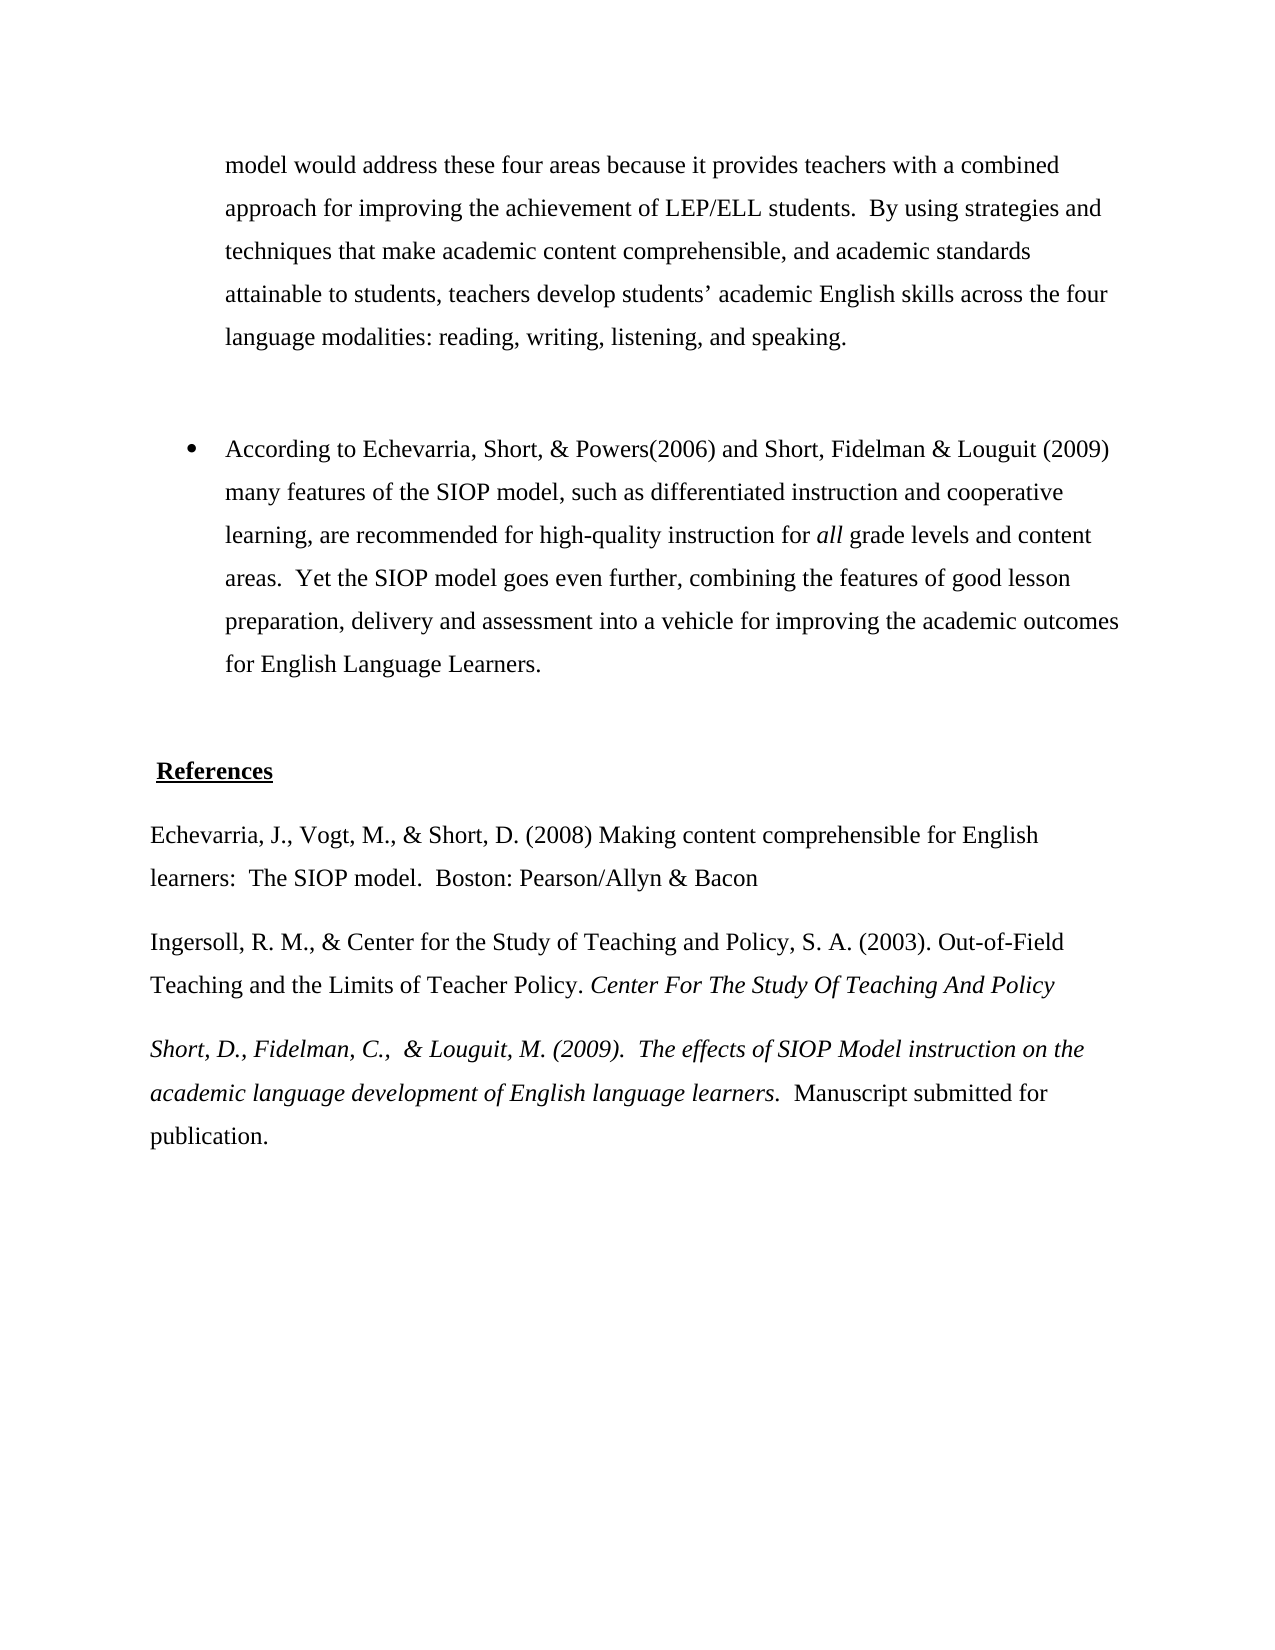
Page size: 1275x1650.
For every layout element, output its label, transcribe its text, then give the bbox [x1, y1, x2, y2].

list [187, 150, 1125, 351]
text References [150, 756, 1125, 785]
text Echevarria, J., Vogt, M., & Short, D. (2008) Making content comprehensible for English learners: The SIOP model. Boston: Pearson/Allyn & Bacon [150, 820, 1125, 892]
list According to Echevarria, Short, & Powers(2006) and Short, Fidelman & Louguit (2009) many features of the SIOP model, such as differentiated instruction and cooperative learning, are recommended for high-quality instruction for all grade levels and content areas. Yet the SIOP model goes even further, combining the features of good lesson preparation, delivery and assessment into a vehicle for improving the academic outcomes for English Language Learners. [187, 434, 1125, 678]
text Ingersoll, R. M., & Center for the Study of Teaching and Policy, S. A. (2003). Out-of-Field Teaching and the Limits of Teacher Policy. Center For The Study Of Teaching And Policy [150, 927, 1125, 999]
text Short, D., Fidelman, C., & Louguit, M. (2009). The effects of SIOP Model instruction on the academic language development of English language learners. Manuscript submitted for publication. [150, 1034, 1125, 1149]
